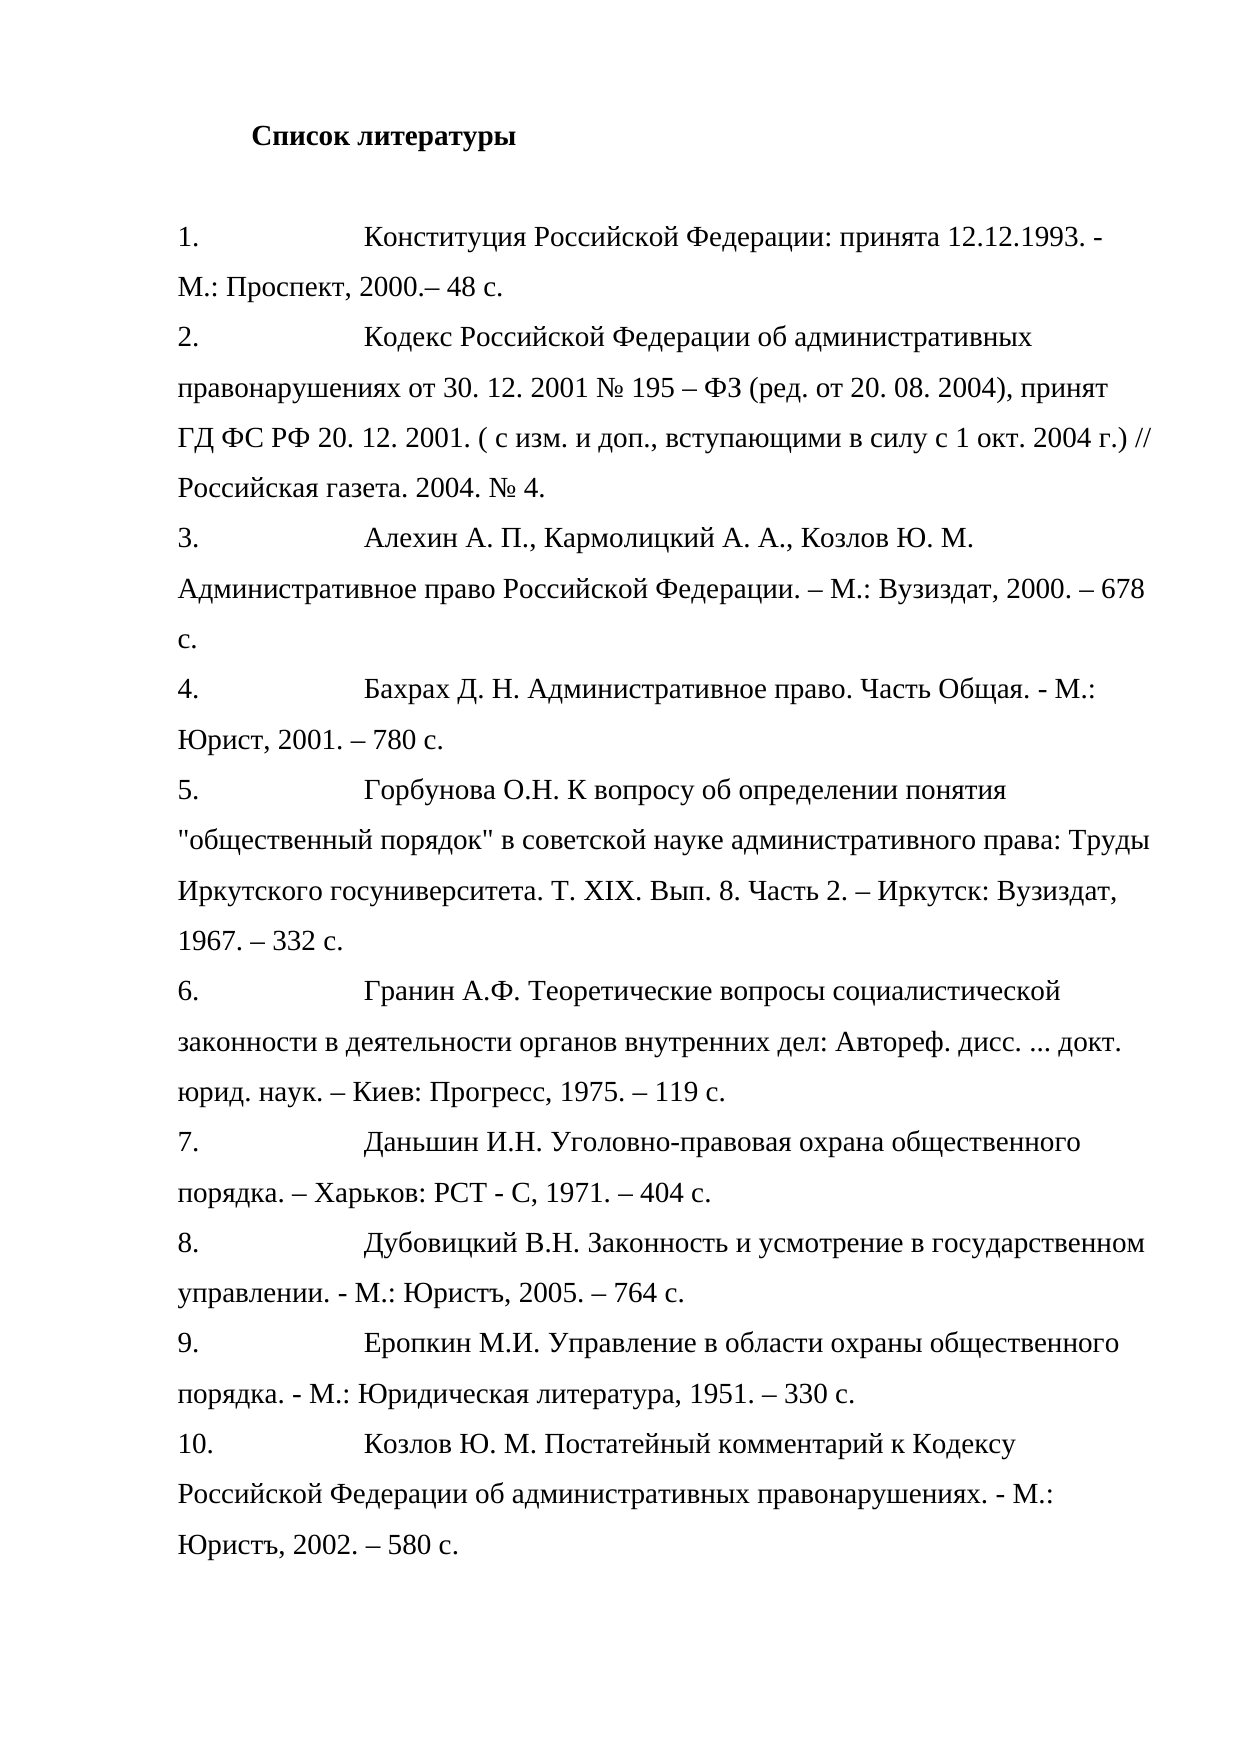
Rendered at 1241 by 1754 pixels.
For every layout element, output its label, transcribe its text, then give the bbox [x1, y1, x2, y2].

list Козлов Ю. М. Постатейный комментарий к Кодексу Российской Федерации об административных правонарушениях. - М.: Юристъ, 2002. – 580 с. [177, 1426, 1152, 1560]
list Бахрах Д. Н. Административное право. Часть Общая. - М.: Юрист, 2001. – 780 с. [177, 672, 1152, 755]
list Гранин А.Ф. Теоретические вопросы социалистической законности в деятельности органов внутренних дел: Автореф. дисс. ... докт. юрид. наук. – Киев: Прогресс, 1975. – 119 с. [177, 973, 1152, 1108]
list Алехин А. П., Кармолицкий А. А., Козлов Ю. М. Административное право Российской Федерации. – М.: Вузиздат, 2000. – 678 с. [177, 521, 1152, 655]
list Конституция Российской Федерации: принята 12.12.1993. - М.: Проспект, 2000.– 48 с. [177, 219, 1152, 303]
list Дубовицкий В.Н. Законность и усмотрение в государственном управлении. - М.: Юристъ, 2005. – 764 с. [177, 1225, 1152, 1309]
list Еропкин М.И. Управление в области охраны общественного порядка. - М.: Юридическая литература, 1951. – 330 с. [177, 1326, 1152, 1409]
subtitle Список литературы [177, 118, 1152, 152]
list Горбунова О.Н. К вопросу об определении понятия "общественный порядок" в советской науке административного права: Труды Иркутского госуниверситета. Т. XIX. Вып. 8. Часть 2. – Иркутск: Вузиздат, 1967. – 332 с. [177, 772, 1152, 957]
list Даньшин И.Н. Уголовно-правовая охрана общественного порядка. – Харьков: РСТ - С, 1971. – 404 с. [177, 1124, 1152, 1208]
list Кодекс Российской Федерации об административных правонарушениях от 30. 12. 2001 № 195 – ФЗ (ред. от 20. 08. 2004), принят ГД ФС РФ 20. 12. 2001. ( с изм. и доп., вступающими в силу с 1 окт. 2004 г.) // Российская газета. 2004. № 4. [177, 319, 1152, 504]
